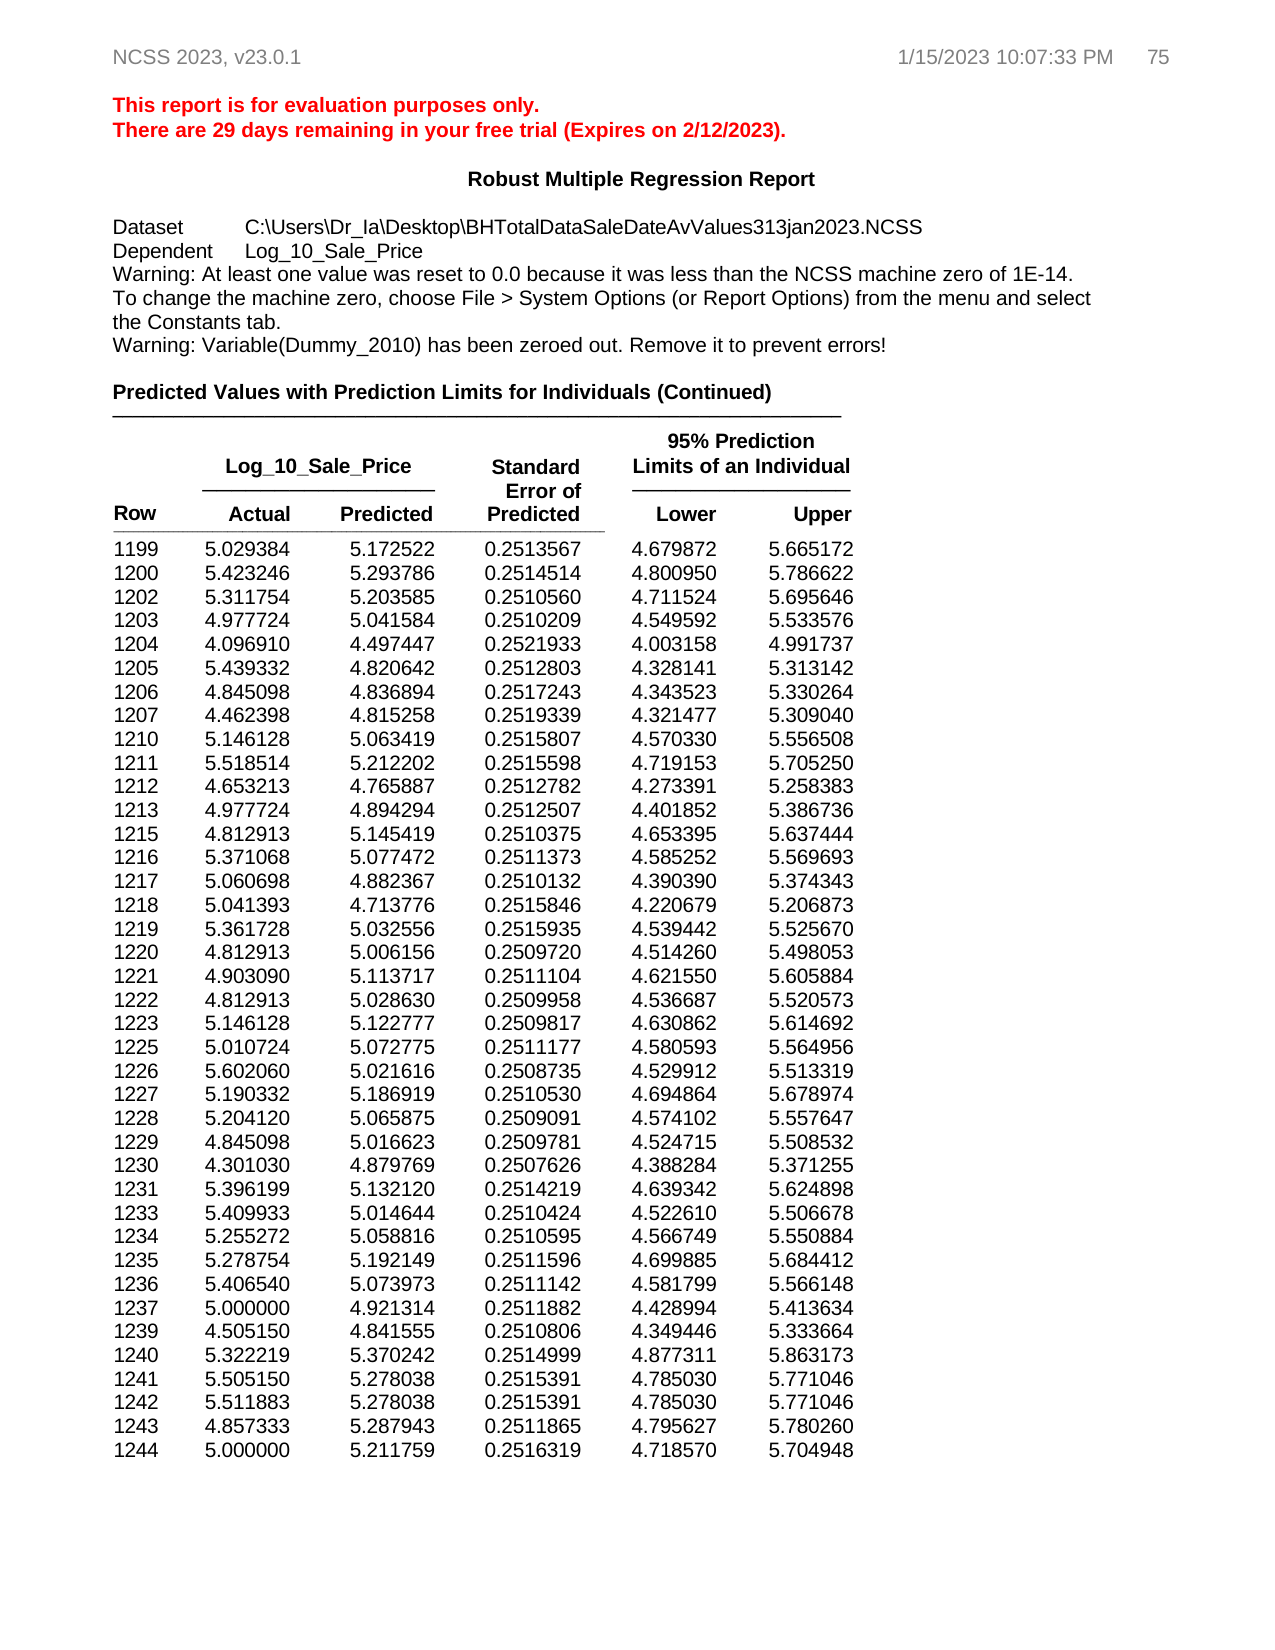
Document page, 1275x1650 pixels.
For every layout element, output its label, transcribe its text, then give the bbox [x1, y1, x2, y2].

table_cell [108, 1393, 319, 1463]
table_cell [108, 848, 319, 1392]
text 95% Prediction [667, 429, 1181, 453]
text Predicted Values with Prediction Limits for Individuals (Continued) [112, 381, 1181, 404]
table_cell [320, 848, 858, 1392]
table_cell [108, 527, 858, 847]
text ──────────────────────────────────────────────────────────────────────── [112, 404, 1181, 428]
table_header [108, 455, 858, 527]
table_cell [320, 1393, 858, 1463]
